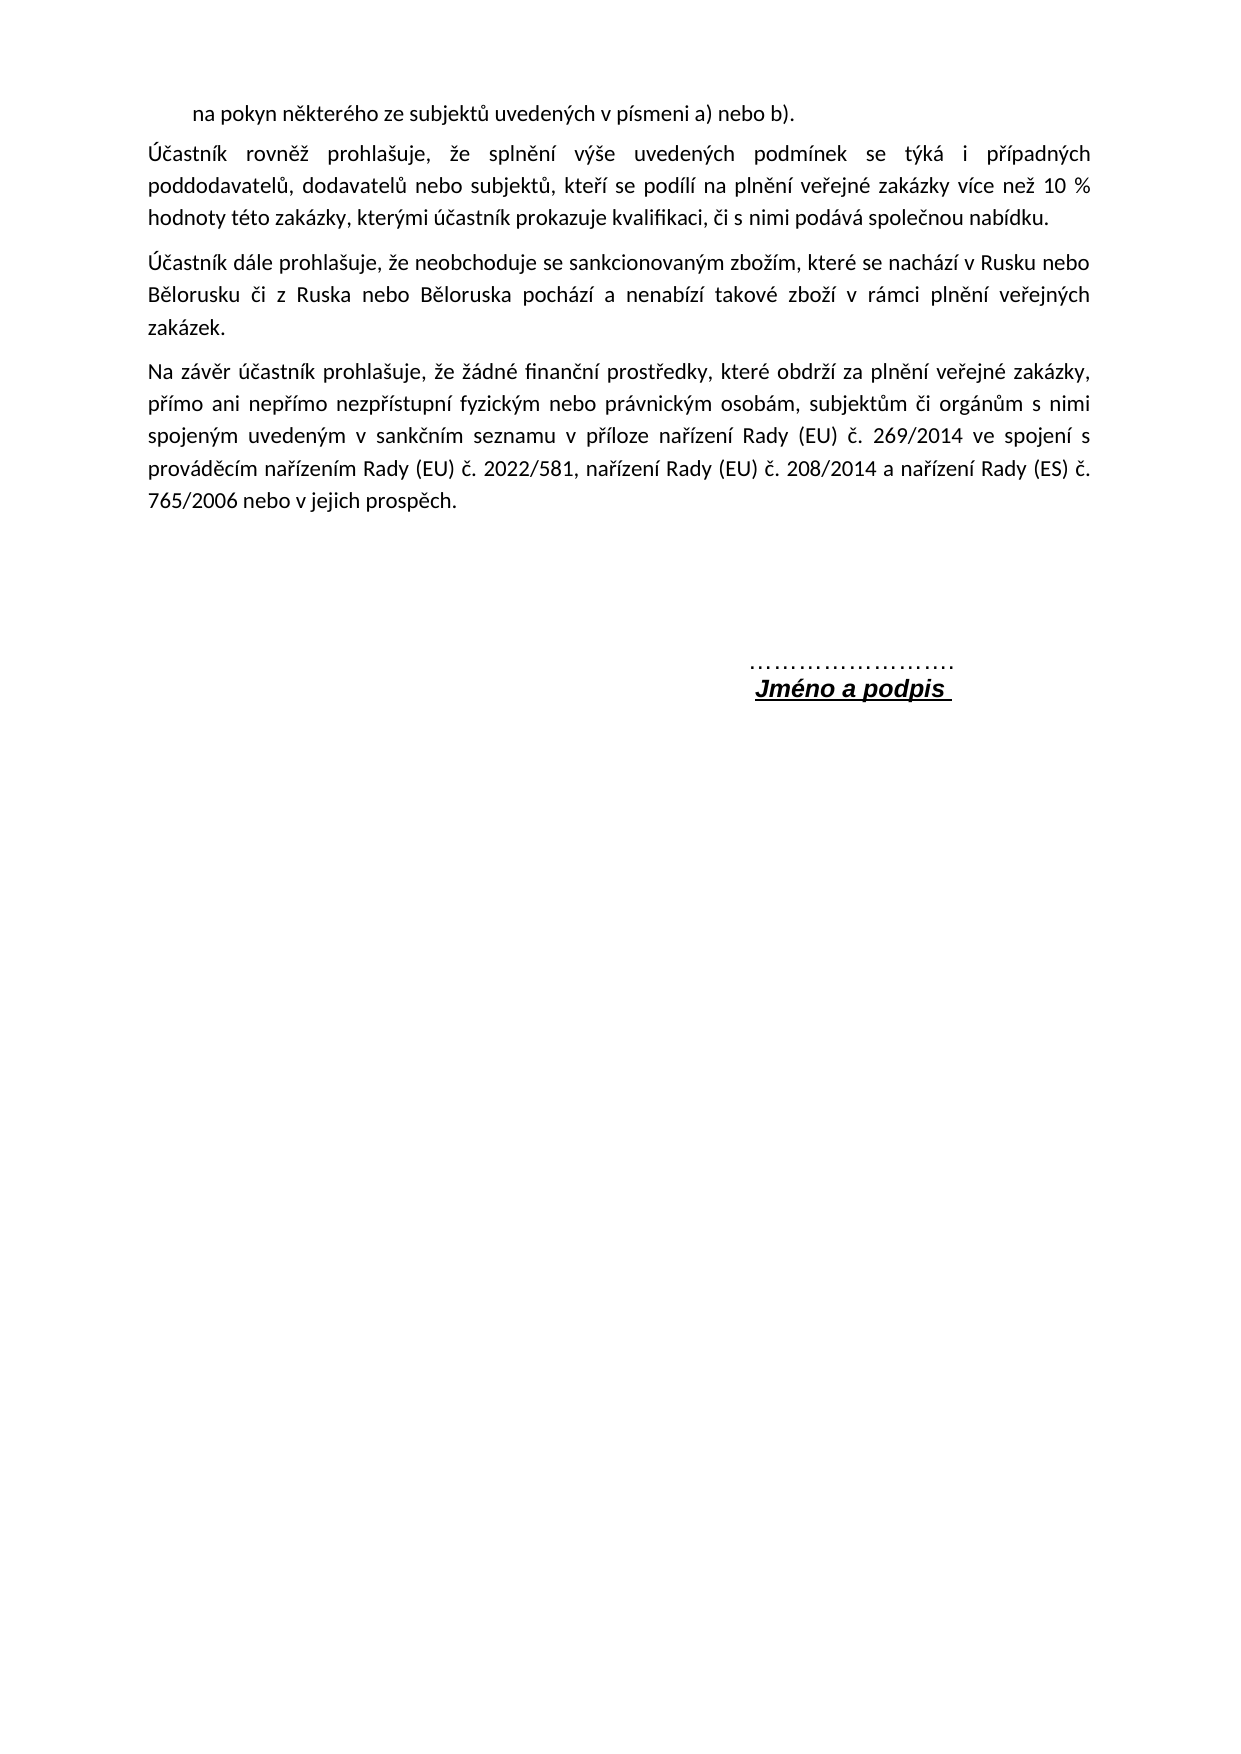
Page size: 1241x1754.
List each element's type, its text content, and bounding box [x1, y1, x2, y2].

text Účastník dále prohlašuje, že neobchoduje se sankcionovaným zbožím, které se nachází v Rusku nebo Bělorusku či z Ruska nebo Běloruska pochází a nenabízí takové zboží v rámci plnění veřejných zakázek. [148, 248, 1092, 341]
text Jméno a podpis [148, 674, 1092, 703]
text Účastník rovněž prohlašuje, že splnění výše uvedených podmínek se týká i případných poddodavatelů, dodavatelů nebo subjektů, kteří se podílí na plnění veřejné zakázky více než 10 % hodnoty této zakázky, kterými účastník prokazuje kvalifikaci, či s nimi podává společnou nabídku. [148, 139, 1092, 232]
text ……………………. [673, 646, 1092, 674]
text Na závěr účastník prohlašuje, že žádné finanční prostředky, které obdrží za plnění veřejné zakázky, přímo ani nepřímo nezpřístupní fyzickým nebo právnickým osobám, subjektům či orgánům s nimi spojeným uvedeným v sankčním seznamu v příloze nařízení Rady (EU) č. 269/2014 ve spojení s prováděcím nařízením Rady (EU) č. 2022/581, nařízení Rady (EU) č. 208/2014 a nařízení Rady (ES) č. 765/2006 nebo v jejich prospěch. [148, 357, 1092, 514]
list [148, 99, 1092, 127]
